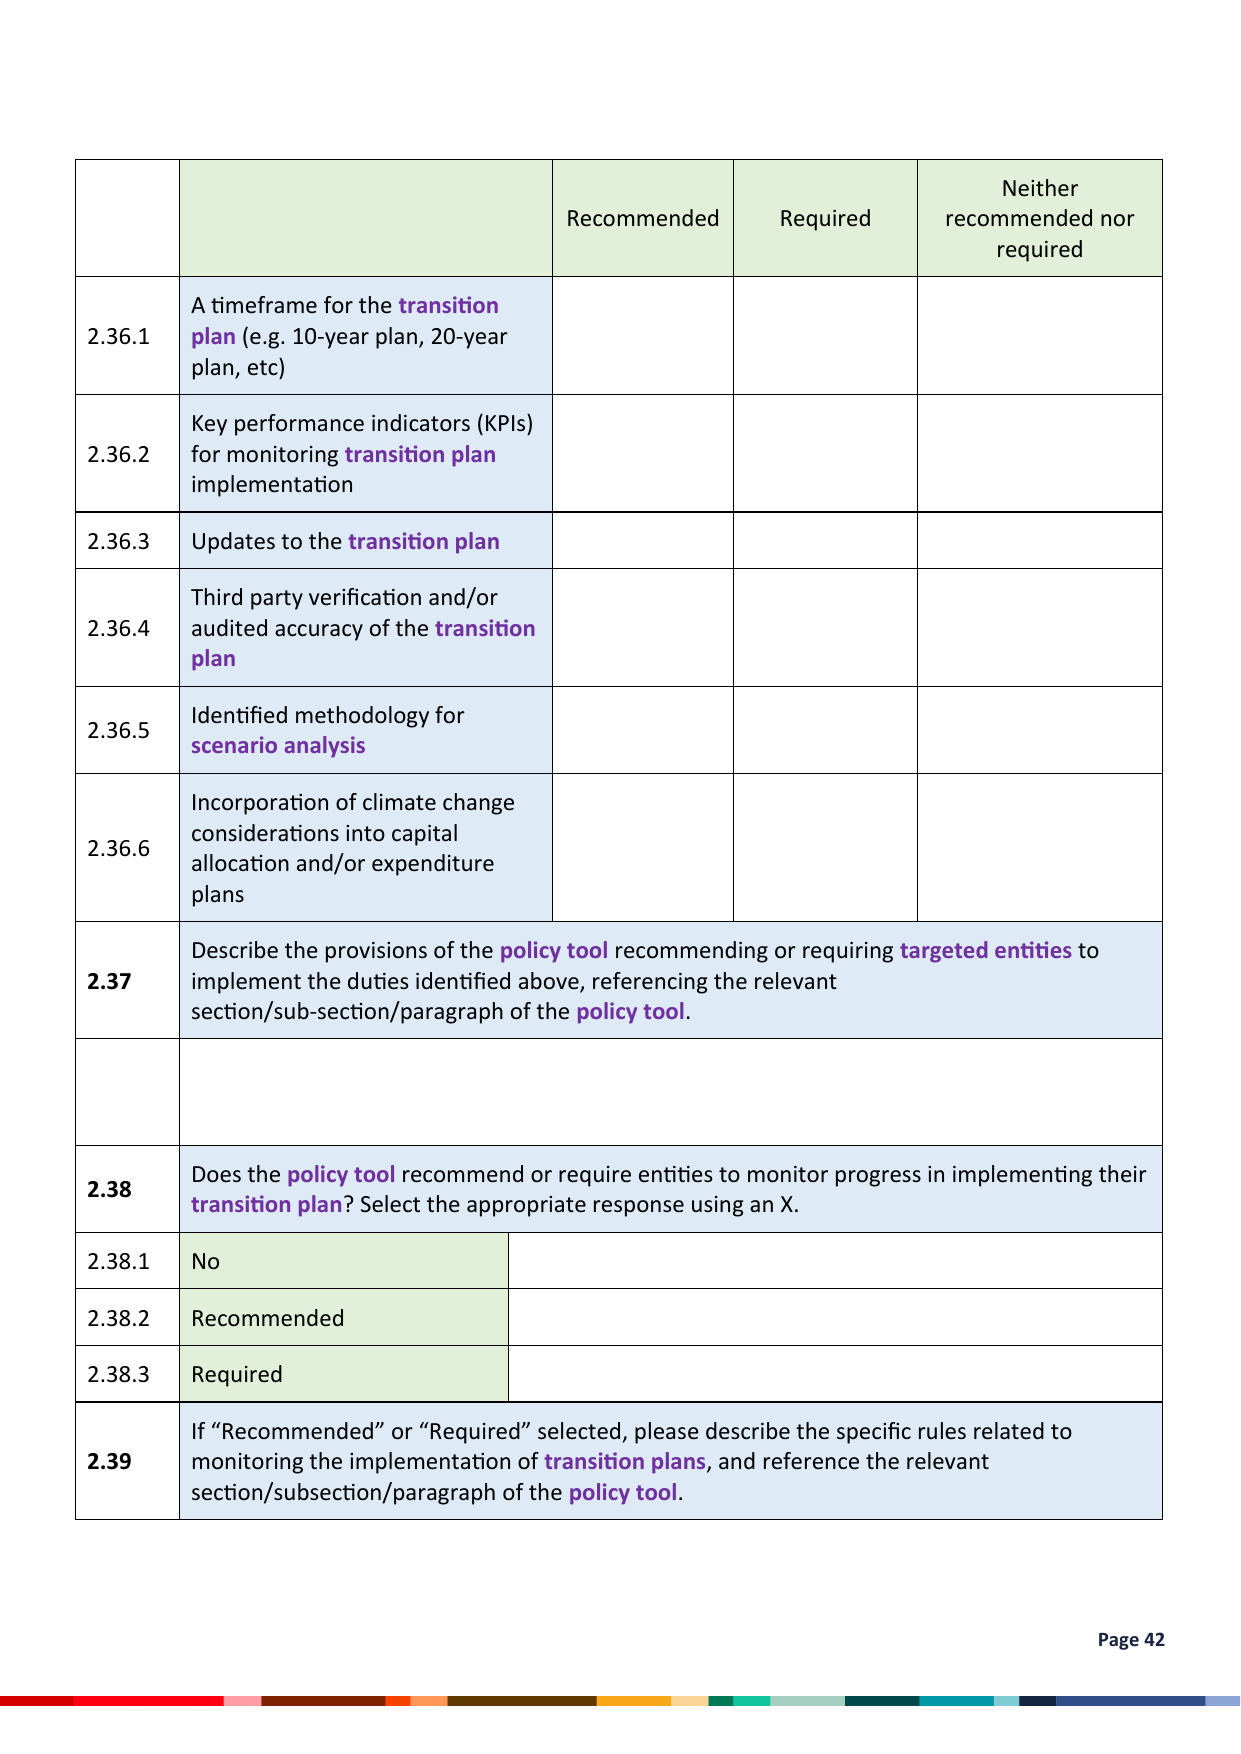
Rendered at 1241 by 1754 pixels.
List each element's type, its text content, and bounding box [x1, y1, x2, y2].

table_cell 2.39 [76, 1403, 179, 1519]
table_cell [918, 569, 1162, 686]
picture [0, 1696, 1241, 1706]
table_cell [918, 513, 1162, 568]
table_cell Recommended [553, 160, 733, 276]
table_cell [734, 513, 917, 568]
table_cell 2.36.2 [76, 395, 179, 511]
table_cell [553, 774, 733, 921]
table_cell Recommended [180, 1289, 508, 1345]
table_cell 2.36.1 [76, 277, 179, 394]
table_cell 2.37 [76, 922, 179, 1038]
table_cell 2.36.3 [76, 513, 179, 568]
table_cell [734, 277, 917, 394]
table_cell [180, 160, 552, 276]
table_cell Neither recommended nor required [918, 160, 1162, 276]
table_cell [553, 277, 733, 394]
table_cell 2.38 [76, 1146, 179, 1232]
table_cell [918, 277, 1162, 394]
table_cell [509, 1346, 1162, 1401]
table_cell 2.38.2 [76, 1289, 179, 1345]
table_cell [553, 569, 733, 686]
table_cell Required [180, 1346, 508, 1401]
table_cell Incorporation of climate change considerations into capital allocation and/or expenditure plans [180, 774, 552, 921]
table_cell [734, 395, 917, 511]
table_cell 2.38.1 [76, 1233, 179, 1288]
table_cell Does the policy tool recommend or require entities to monitor progress in implementing their transition plan? Select the appropriate response using an X. [180, 1146, 1162, 1232]
table_cell [553, 395, 733, 511]
table_cell [76, 160, 179, 276]
table_cell Required [734, 160, 917, 276]
table_cell A timeframe for the transition plan (e.g. 10-year plan, 20-year plan, etc) [180, 277, 552, 394]
table_cell [76, 1039, 179, 1144]
table_cell 2.36.5 [76, 687, 179, 773]
table_cell [509, 1289, 1162, 1345]
table_cell If “Recommended” or “Required” selected, please describe the specific rules related to monitoring the implementation of transition plans, and reference the relevant section/subsection/paragraph of the policy tool. [180, 1403, 1162, 1519]
table_cell [734, 687, 917, 773]
table_cell [509, 1233, 1162, 1288]
table_cell [734, 774, 917, 921]
table_cell Identified methodology for scenario analysis [180, 687, 552, 773]
table_cell Key performance indicators (KPIs) for monitoring transition plan implementation [180, 395, 552, 511]
table_cell No [180, 1233, 508, 1288]
table_cell Third party verification and/or audited accuracy of the transition plan [180, 569, 552, 686]
table_cell [918, 687, 1162, 773]
table_cell [734, 569, 917, 686]
table_cell Updates to the transition plan [180, 513, 552, 568]
table_cell 2.36.4 [76, 569, 179, 686]
table_cell Describe the provisions of the policy tool recommending or requiring targeted entities to implement the duties identified above, referencing the relevant section/sub-section/paragraph of the policy tool. [180, 922, 1162, 1038]
table_cell 2.38.3 [76, 1346, 179, 1401]
table_cell [553, 687, 733, 773]
table_cell 2.36.6 [76, 774, 179, 921]
table_cell [553, 513, 733, 568]
table_cell [918, 774, 1162, 921]
table_cell [918, 395, 1162, 511]
table_cell [180, 1039, 1162, 1144]
